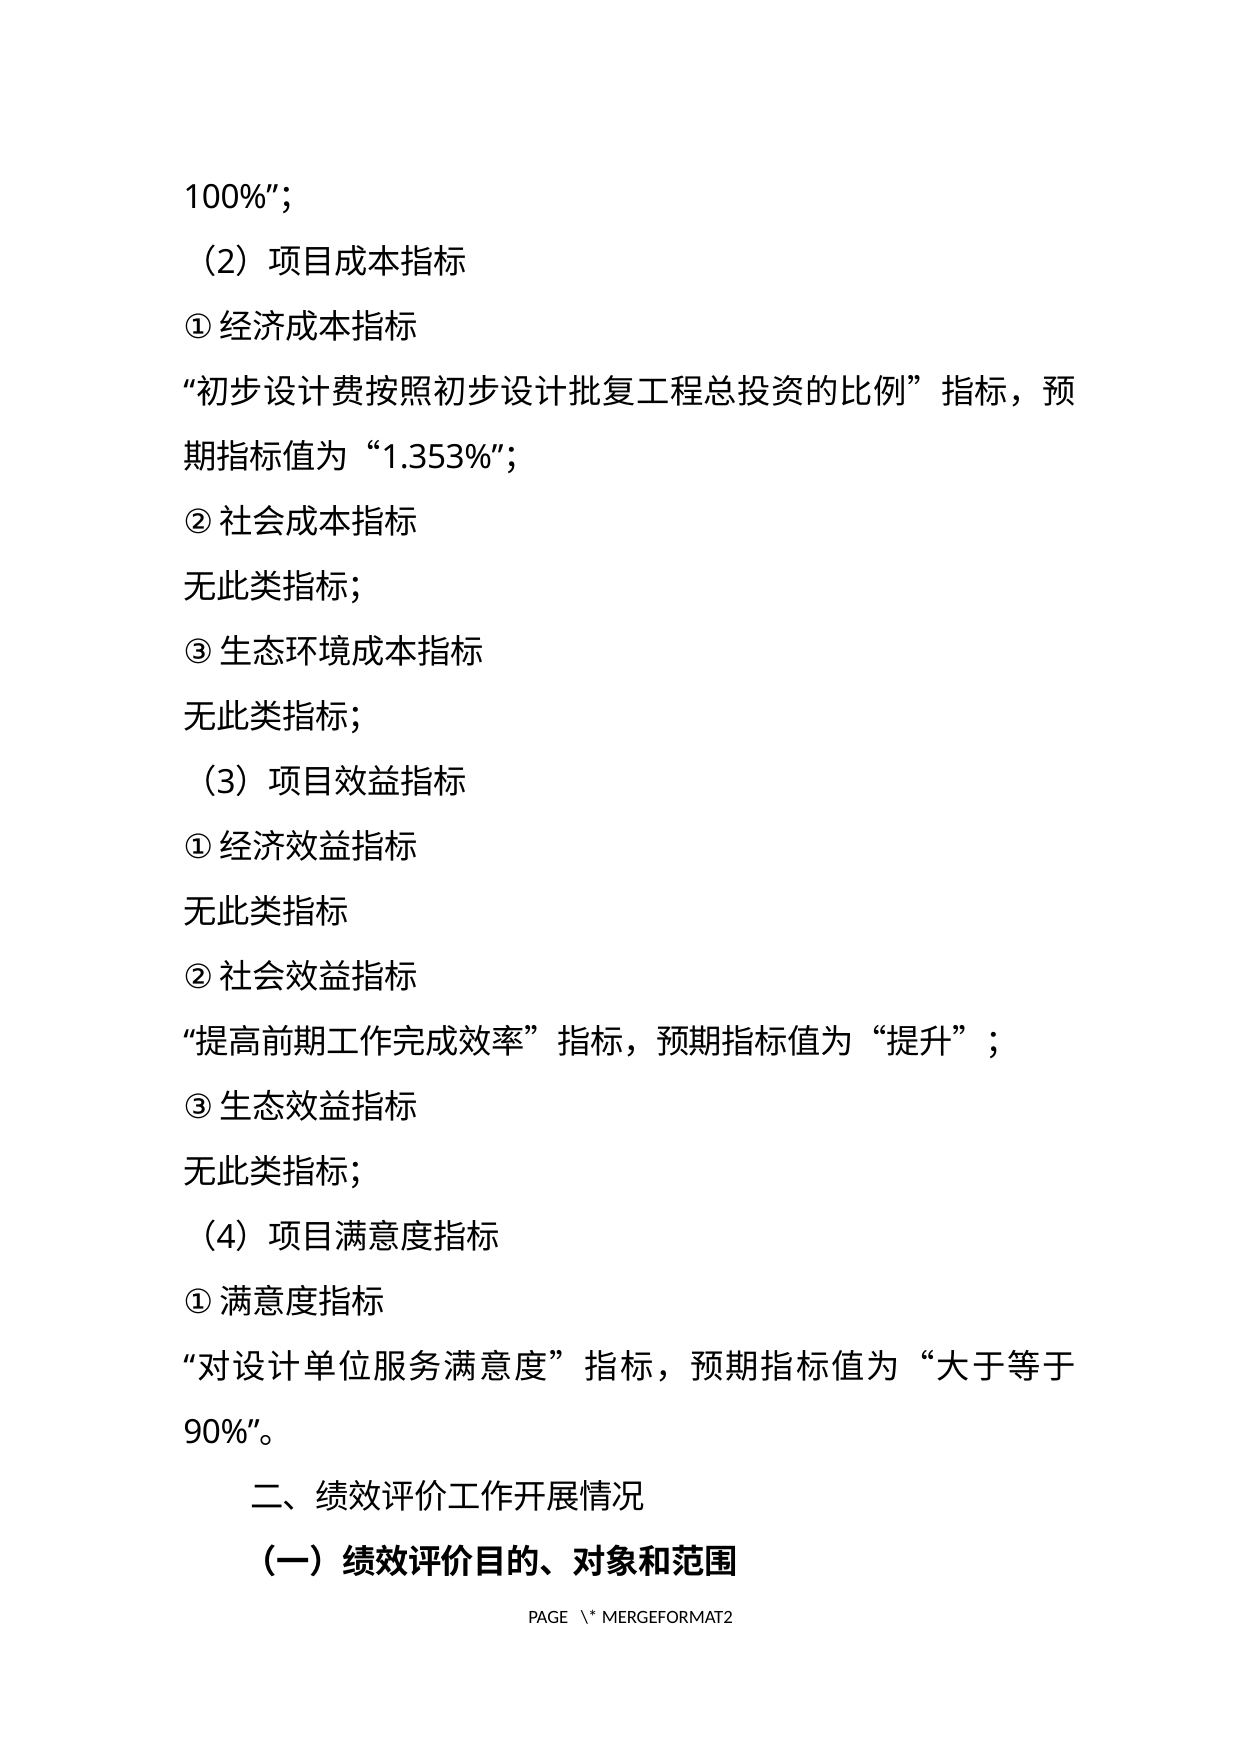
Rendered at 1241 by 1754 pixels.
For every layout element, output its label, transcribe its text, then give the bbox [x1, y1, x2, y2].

text （一）绩效评价目的、对象和范围 [183, 1527, 1078, 1592]
text 二、绩效评价工作开展情况 [183, 1462, 1078, 1527]
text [183, 162, 1078, 1462]
